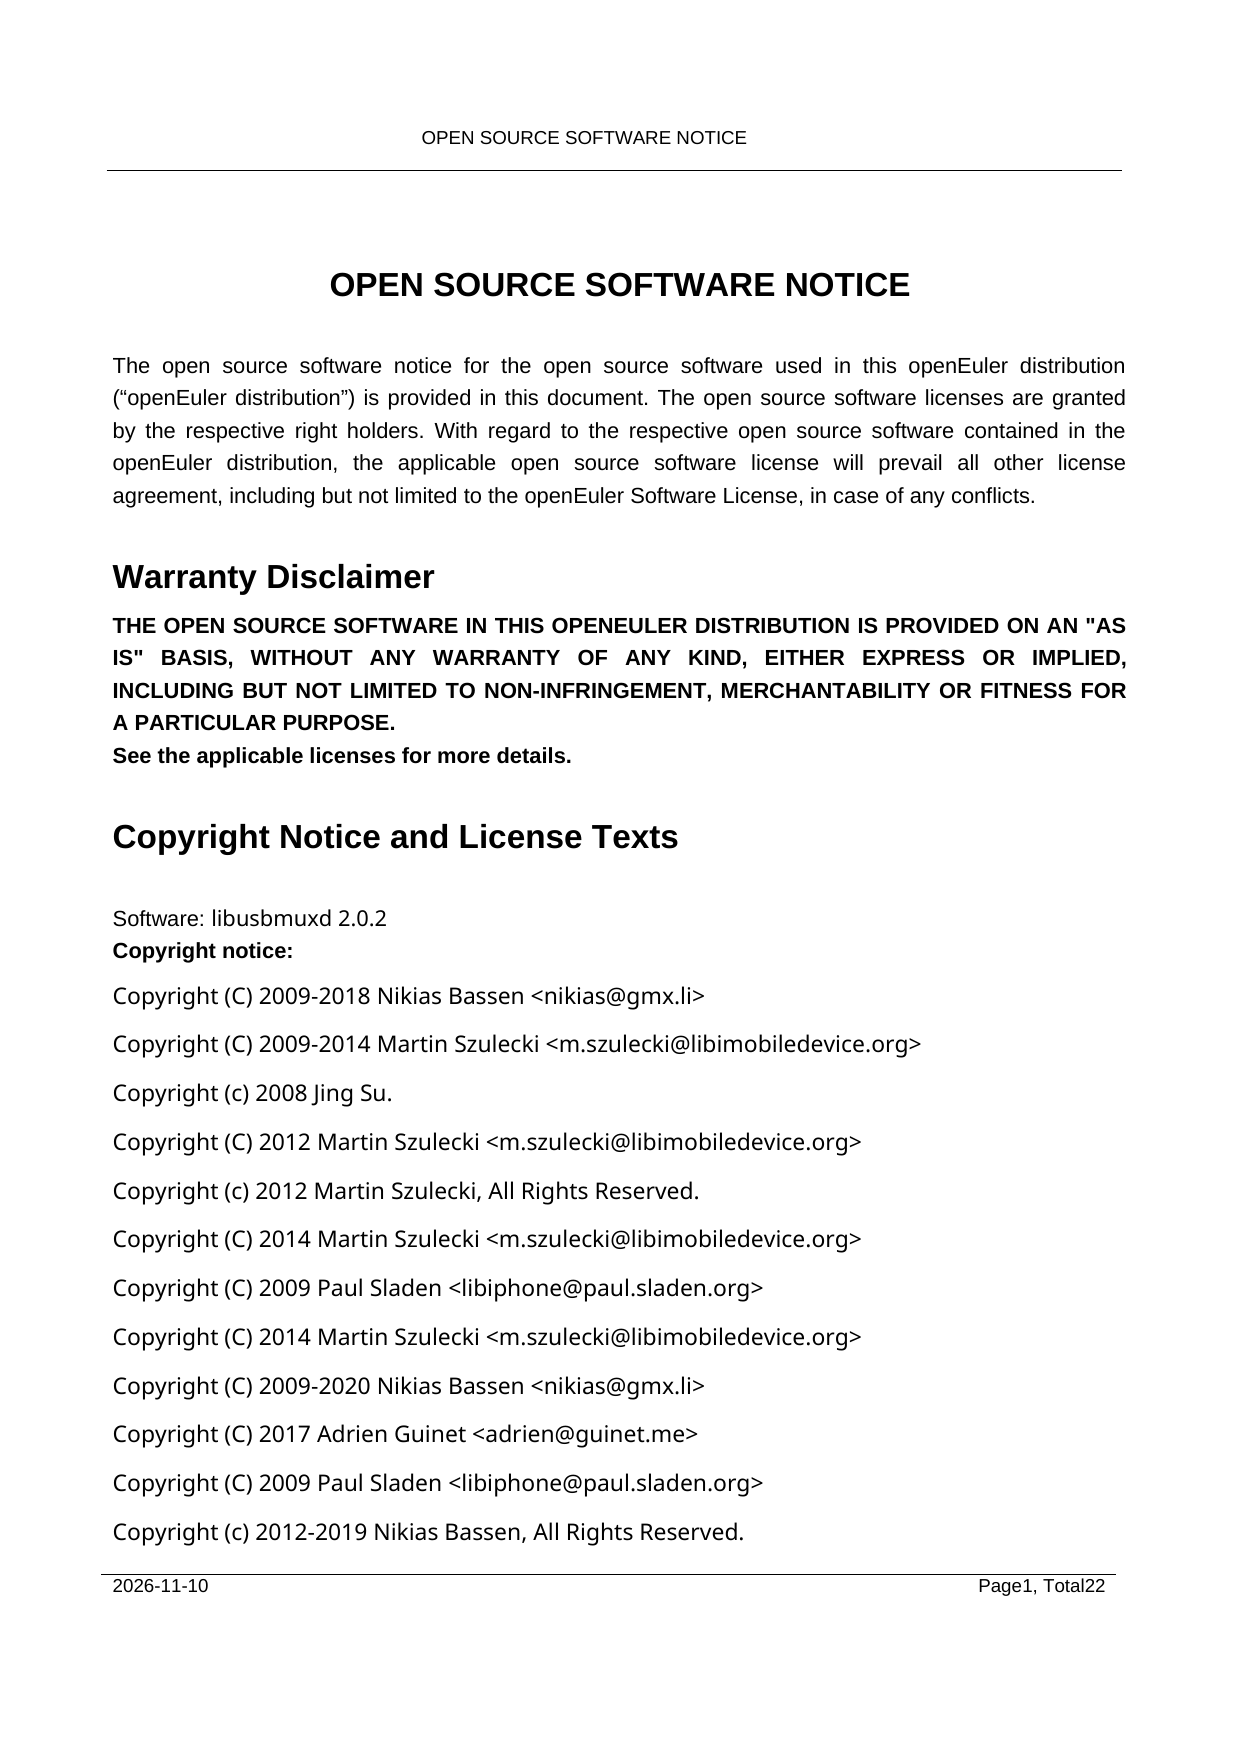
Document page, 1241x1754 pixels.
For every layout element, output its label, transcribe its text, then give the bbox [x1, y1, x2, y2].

text Copyright notice: [112, 934, 1128, 966]
text OPEN SOURCE SOFTWARE NOTICE [112, 251, 1128, 316]
text THE OPEN SOURCE SOFTWARE IN THIS OPENEULER DISTRIBUTION IS PROVIDED ON AN "AS IS" BASIS, WITHOUT ANY WARRANTY OF ANY KIND, EITHER EXPRESS OR IMPLIED, INCLUDING BUT NOT LIMITED TO NON-INFRINGEMENT, MERCHANTABILITY OR FITNESS FOR A PARTICULAR PURPOSE. See the applicable licenses for more details. [112, 609, 1128, 771]
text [112, 979, 1128, 1548]
text The open source software notice for the open source software used in this openEuler distribution (“openEuler distribution”) is provided in this document. The open source software licenses are granted by the respective right holders. With regard to the respective open source software contained in the openEuler distribution, the applicable open source software license will prevail all other license agreement, including but not limited to the openEuler Software License, in case of any conflicts. [112, 349, 1128, 511]
text Warranty Disclaimer [112, 544, 1128, 609]
text Copyright Notice and License Texts [112, 804, 1128, 869]
text Software: libusbmuxd 2.0.2 [112, 901, 1128, 934]
